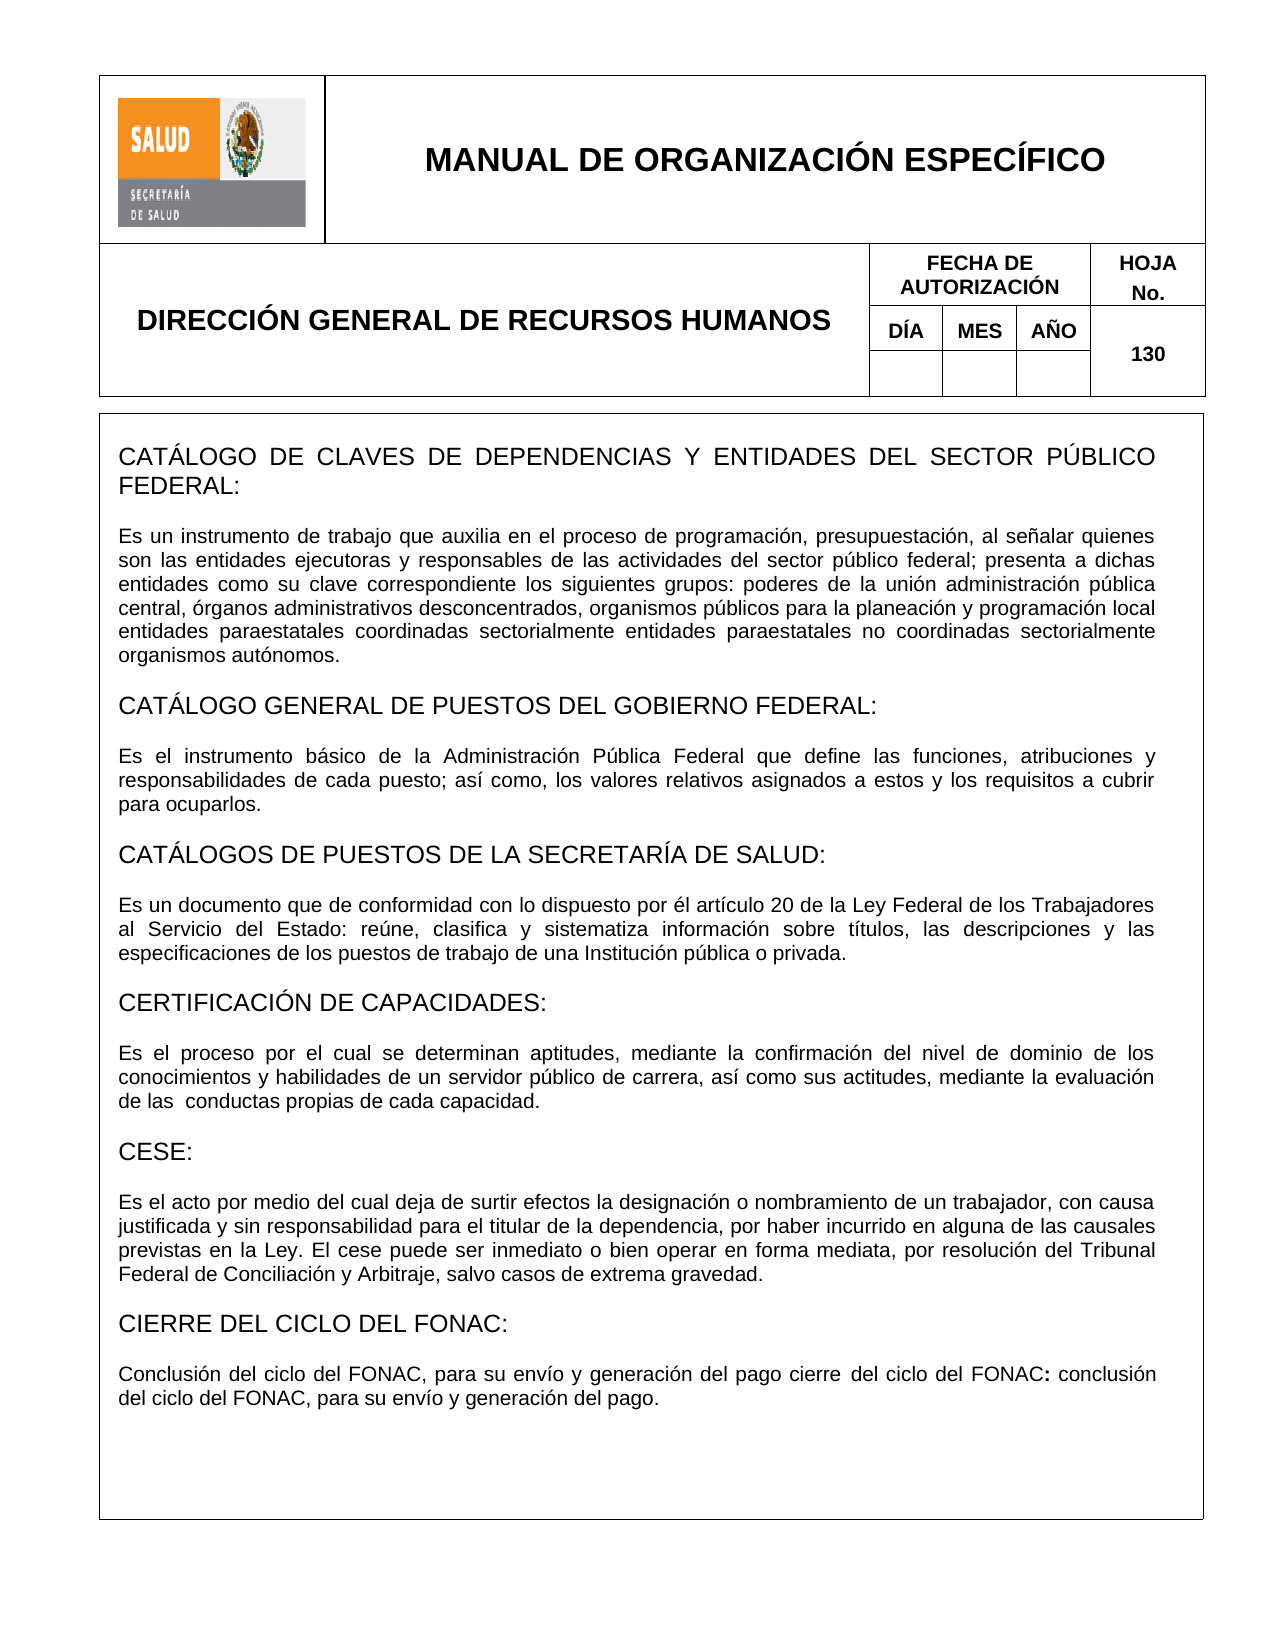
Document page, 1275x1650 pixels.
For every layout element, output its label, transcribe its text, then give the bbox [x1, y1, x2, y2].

text Es el acto por medio del cual deja de surtir efectos la designación o nombramiento de un trabajador, con causa justificada y sin responsabilidad para el titular de la dependencia, por haber incurrido en alguna de las causales previstas en la Ley. El cese puede ser inmediato o bien operar en forma mediata, por resolución del Tribunal Federal de Conciliación y Arbitraje, salvo casos de extrema gravedad. [118, 1189, 1157, 1285]
text CATÁLOGO GENERAL DE PUESTOS DEL GOBIERNO FEDERAL: [118, 691, 1157, 720]
text Es el proceso por el cual se determinan aptitudes, mediante la confirmación del nivel de dominio de los conocimientos y habilidades de un servidor público de carrera, así como sus actitudes, mediante la evaluación de las conductas propias de cada capacidad. [118, 1041, 1157, 1113]
text CIERRE DEL CICLO DEL FONAC: [118, 1309, 1157, 1338]
text CESE: [118, 1137, 1157, 1166]
text Es el instrumento básico de la Administración Pública Federal que define las funciones, atribuciones y responsabilidades de cada puesto; así como, los valores relativos asignados a estos y los requisitos a cubrir para ocuparlos. [118, 744, 1157, 816]
text Conclusión del ciclo del FONAC, para su envío y generación del pago cierre del ciclo del FONAC: conclusión del ciclo del FONAC, para su envío y generación del pago. [118, 1362, 1157, 1410]
text Es un instrumento de trabajo que auxilia en el proceso de programación, presupuestación, al señalar quienes son las entidades ejecutoras y responsables de las actividades del sector público federal; presenta a dichas entidades como su clave correspondiente los siguientes grupos: poderes de la unión administración pública central, órganos administrativos desconcentrados, organismos públicos para la planeación y programación local entidades paraestatales coordinadas sectorialmente entidades paraestatales no coordinadas sectorialmente organismos autónomos. [118, 523, 1157, 667]
text CATÁLOGO DE CLAVES DE DEPENDENCIAS Y ENTIDADES DEL SECTOR PÚBLICO FEDERAL: [118, 442, 1157, 499]
text CERTIFICACIÓN DE CAPACIDADES: [118, 988, 1157, 1017]
picture [118, 98, 306, 227]
text CATÁLOGOS DE PUESTOS DE LA SECRETARÍA DE SALUD: [118, 840, 1157, 868]
text Es un documento que de conformidad con lo dispuesto por él artículo 20 de la Ley Federal de los Trabajadores al Servicio del Estado: reúne, clasifica y sistematiza información sobre títulos, las descripciones y las especificaciones de los puestos de trabajo de una Institución pública o privada. [118, 892, 1157, 964]
